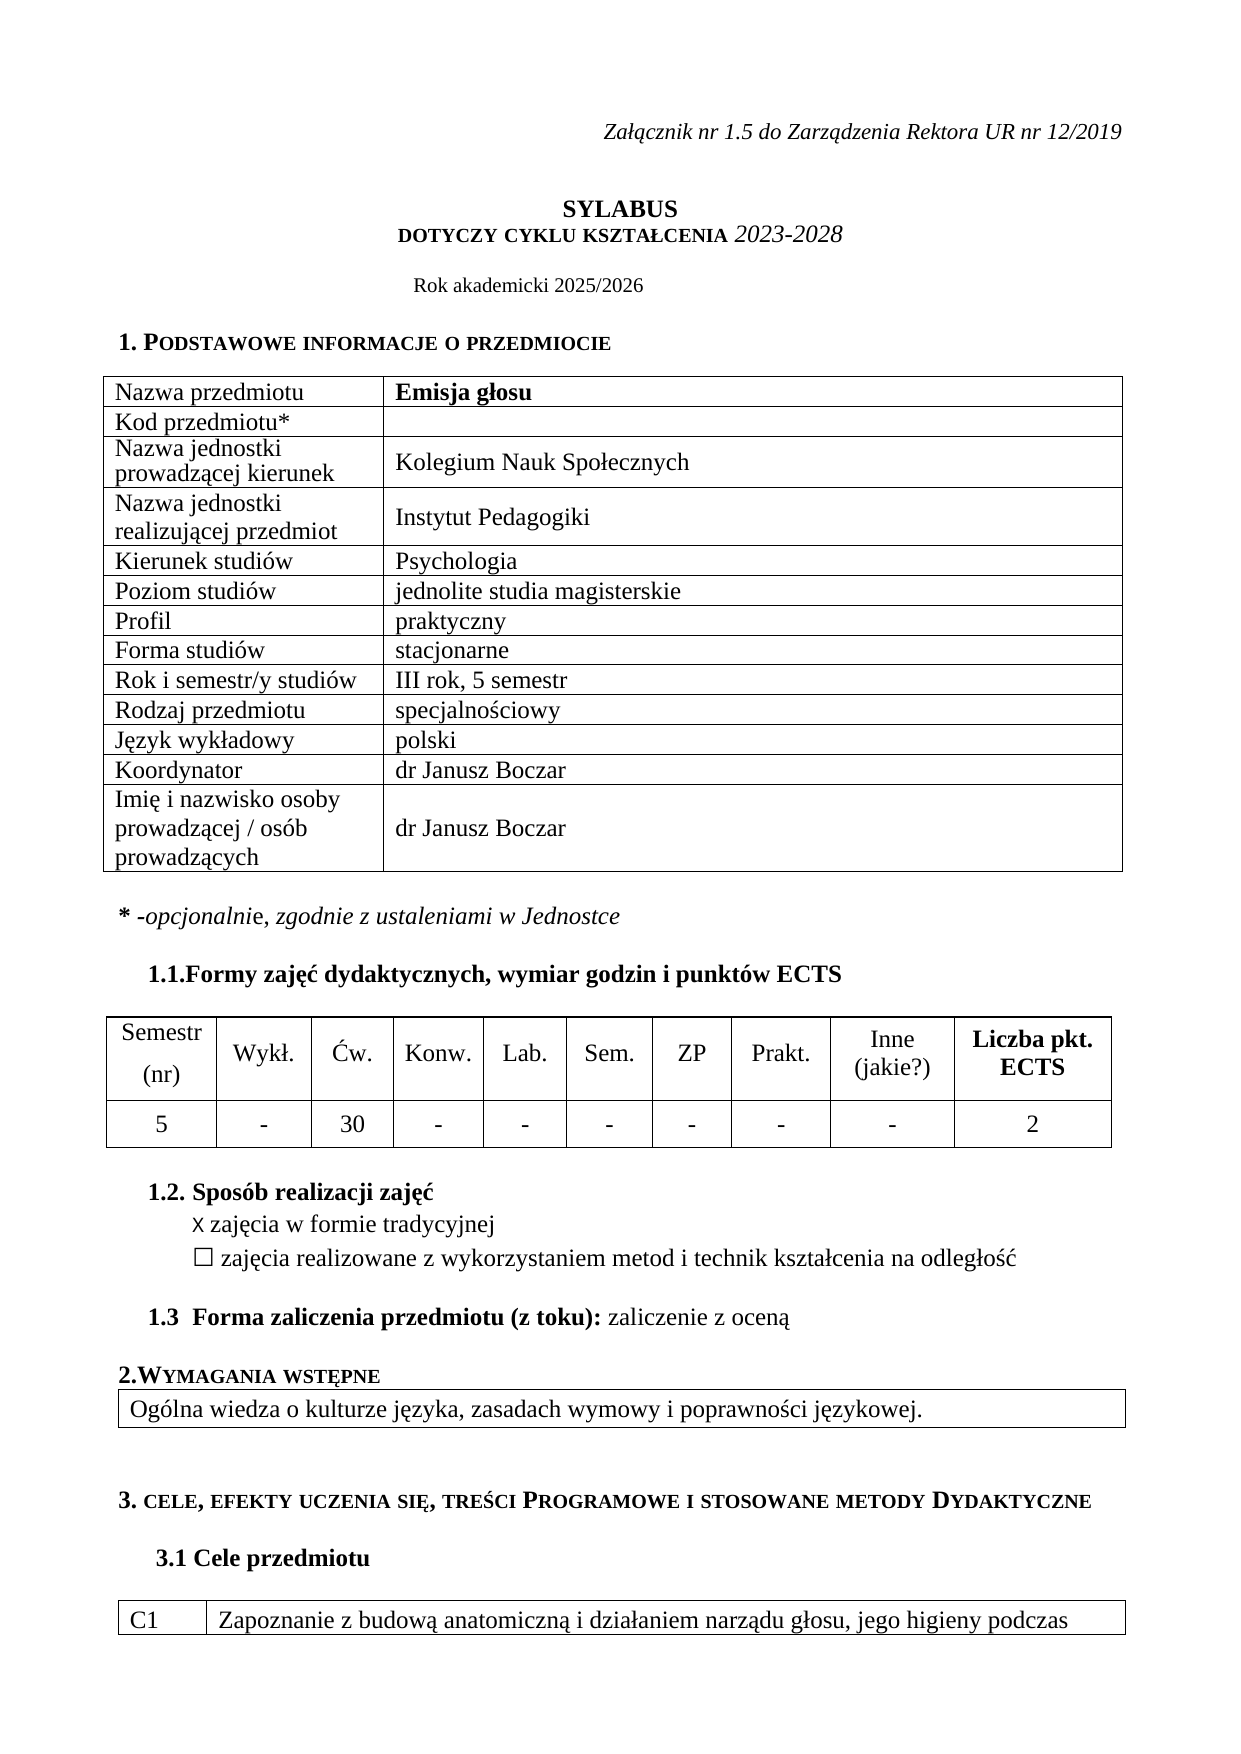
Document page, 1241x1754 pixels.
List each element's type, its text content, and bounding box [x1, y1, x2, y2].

table_header ZP [653, 1018, 731, 1100]
table_cell 5 [107, 1101, 216, 1147]
table_header Inne (jakie?) [831, 1018, 954, 1100]
table_cell Nazwa jednostki prowadzącej kierunek [104, 437, 383, 487]
table_cell Poziom studiów [104, 576, 383, 605]
table_cell [384, 407, 1122, 436]
text Załącznik nr 1.5 do Zarządzenia Rektora UR nr 12/2019 [118, 118, 1122, 144]
table_cell - [831, 1101, 954, 1147]
table_header Emisja głosu [384, 377, 1122, 406]
table_cell praktyczny [384, 606, 1122, 634]
table_header Ćw. [312, 1018, 393, 1100]
table_header Lab. [484, 1018, 566, 1100]
table_header Ogólna wiedza o kulturze języka, zasadach wymowy i poprawności językowej. [119, 1390, 1125, 1427]
text 1.1.Formy zajęć dydaktycznych, wymiar godzin i punktów ECTS [148, 959, 1122, 988]
table_cell dr Janusz Boczar [384, 785, 1122, 871]
table_cell Język wykładowy [104, 725, 383, 754]
table_cell - [484, 1101, 566, 1147]
table_header Semestr (nr) [107, 1018, 216, 1100]
text 1. Podstawowe informacje o przedmiocie [118, 327, 1122, 355]
table_cell III rok, 5 semestr [384, 665, 1122, 694]
table_cell Forma studiów [104, 636, 383, 664]
table_cell specjalnościowy [384, 695, 1122, 724]
text 1.2. Sposób realizacji zajęć [148, 1177, 1122, 1206]
table_cell - [653, 1101, 731, 1147]
text Rok akademicki 2025/2026 [118, 273, 1122, 298]
table_cell Kierunek studiów [104, 546, 383, 575]
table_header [207, 1601, 1125, 1634]
table_cell Rok i semestr/y studiów [104, 665, 383, 694]
table_header C1 [119, 1601, 206, 1634]
table_header Sem. [567, 1018, 652, 1100]
table_header Liczba pkt. ECTS [955, 1018, 1111, 1100]
table_cell - [567, 1101, 652, 1147]
table_cell Rodzaj przedmiotu [104, 695, 383, 724]
table_cell stacjonarne [384, 636, 1122, 664]
table_cell Kod przedmiotu* [104, 407, 383, 436]
table_cell Koordynator [104, 755, 383, 783]
table_header Prakt. [732, 1018, 830, 1100]
table_header Konw. [394, 1018, 483, 1100]
table_cell Instytut Pedagogiki [384, 488, 1122, 545]
table_cell - [217, 1101, 311, 1147]
table_cell 2 [955, 1101, 1111, 1147]
table_header Nazwa przedmiotu [104, 377, 383, 406]
table_cell dr Janusz Boczar [384, 755, 1122, 783]
table_cell - [394, 1101, 483, 1147]
text x zajęcia w formie tradycyjnej [192, 1206, 1122, 1240]
text 1.3 Forma zaliczenia przedmiotu (z toku): zaliczenie z oceną [148, 1302, 1122, 1331]
table_cell Imię i nazwisko osoby prowadzącej / osób prowadzących [104, 785, 383, 871]
text SYLABUS [118, 194, 1122, 223]
text ☐ zajęcia realizowane z wykorzystaniem metod i technik kształcenia na odległość [192, 1240, 1122, 1274]
table_cell 30 [312, 1101, 393, 1147]
text 3.1 Cele przedmiotu [156, 1543, 1122, 1572]
table_cell Nazwa jednostki realizującej przedmiot [104, 488, 383, 545]
text * -opcjonalnie, zgodnie z ustaleniami w Jednostce [118, 901, 1122, 930]
text 3. cele, efekty uczenia się, treści Programowe i stosowane metody Dydaktyczne [118, 1485, 1122, 1514]
text 2.Wymagania wstępne [118, 1360, 1122, 1389]
table_cell Profil [104, 606, 383, 634]
text dotyczy cyklu kształcenia 2023-2028 [118, 223, 1122, 248]
table_cell Kolegium Nauk Społecznych [384, 437, 1122, 487]
table_cell jednolite studia magisterskie [384, 576, 1122, 605]
table_cell - [732, 1101, 830, 1147]
table_cell polski [384, 725, 1122, 754]
table_cell Psychologia [384, 546, 1122, 575]
table_header Wykł. [217, 1018, 311, 1100]
